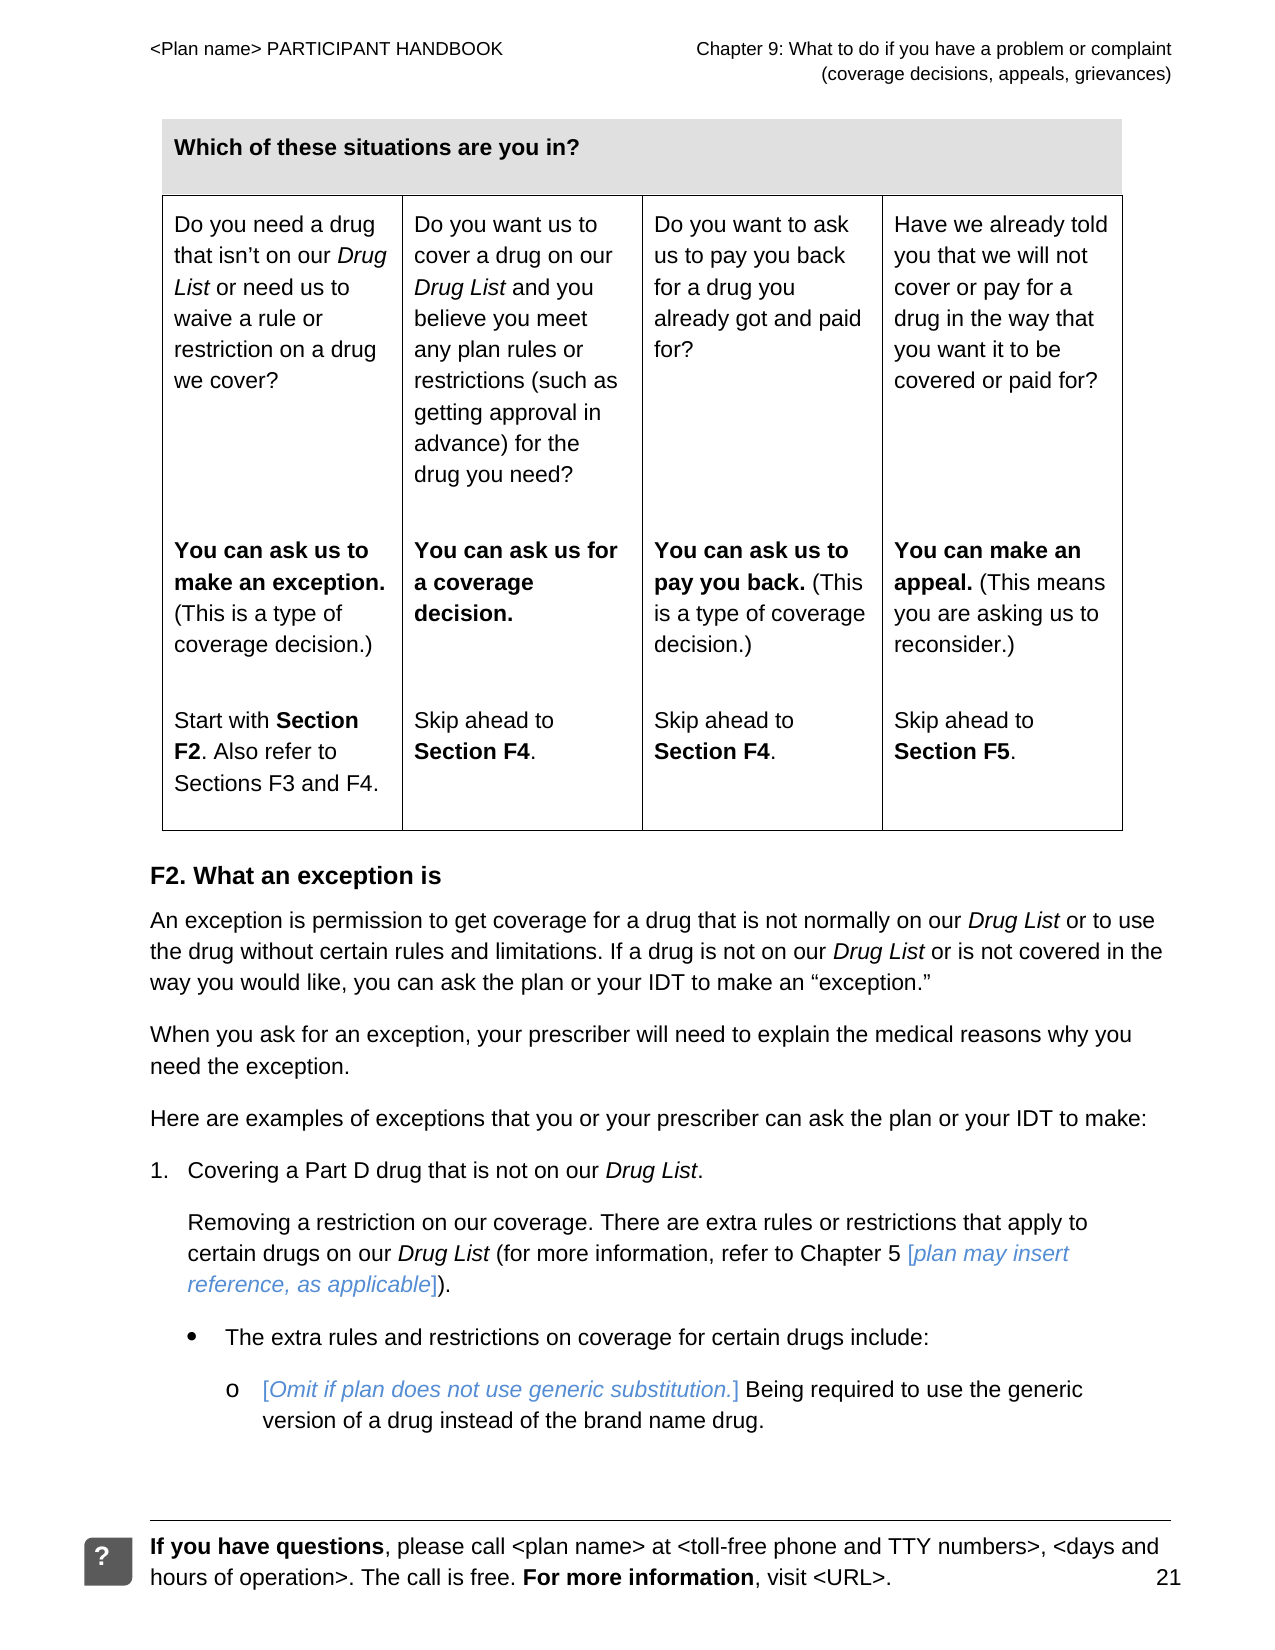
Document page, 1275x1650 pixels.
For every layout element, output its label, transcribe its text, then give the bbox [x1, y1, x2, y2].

table_cell Skip ahead to Section F5. [883, 691, 1122, 830]
table_cell Do you need a drug that isn’t on our Drug List or need us to waive a rule or restriction on a drug we cover? [163, 196, 402, 522]
list The extra rules and restrictions on coverage for certain drugs include: [187, 1320, 1096, 1351]
table_cell Do you want to ask us to pay you back for a drug you already got and paid for? [643, 196, 882, 522]
table_cell Start with Section F2. Also refer to Sections F3 and F4. [163, 691, 402, 830]
list [Omit if plan does not use generic substitution.] Being required to use the generic version of a drug instead of the brand name drug. [225, 1372, 1096, 1434]
table_cell You can make an appeal. (This means you are asking us to reconsider.) [883, 522, 1122, 691]
list Removing a restriction on our coverage. There are extra rules or restrictions that apply to certain drugs on our Drug List (for more information, refer to Chapter 5 [plan may insert reference, as applicable]). [187, 1205, 1096, 1299]
subtitle F2. What an exception is [150, 857, 1096, 891]
list Covering a Part D drug that is not on our Drug List. [150, 1153, 1096, 1184]
text Here are examples of exceptions that you or your prescriber can ask the plan or your IDT to make: [150, 1101, 1171, 1132]
text When you ask for an exception, your prescriber will need to explain the medical reasons why you need the exception. [150, 1018, 1171, 1080]
table_cell Have we already told you that we will not cover or pay for a drug in the way that you want it to be covered or paid for? [883, 196, 1122, 522]
table_cell You can ask us for a coverage decision. [403, 522, 642, 691]
table_cell You can ask us to pay you back. (This is a type of coverage decision.) [643, 522, 882, 691]
table_cell Do you want us to cover a drug on our Drug List and you believe you meet any plan rules or restrictions (such as getting approval in advance) for the drug you need? [403, 196, 642, 522]
table_header Which of these situations are you in? [162, 119, 1122, 194]
table_cell Skip ahead to Section F4. [403, 691, 642, 830]
text An exception is permission to get coverage for a drug that is not normally on our Drug List or to use the drug without certain rules and limitations. If a drug is not on our Drug List or is not covered in the way you would like, you can ask the plan or your IDT to make an “exception.” [150, 903, 1171, 997]
table_cell You can ask us to make an exception. (This is a type of coverage decision.) [163, 522, 402, 691]
table_cell Skip ahead to Section F4. [643, 691, 882, 830]
